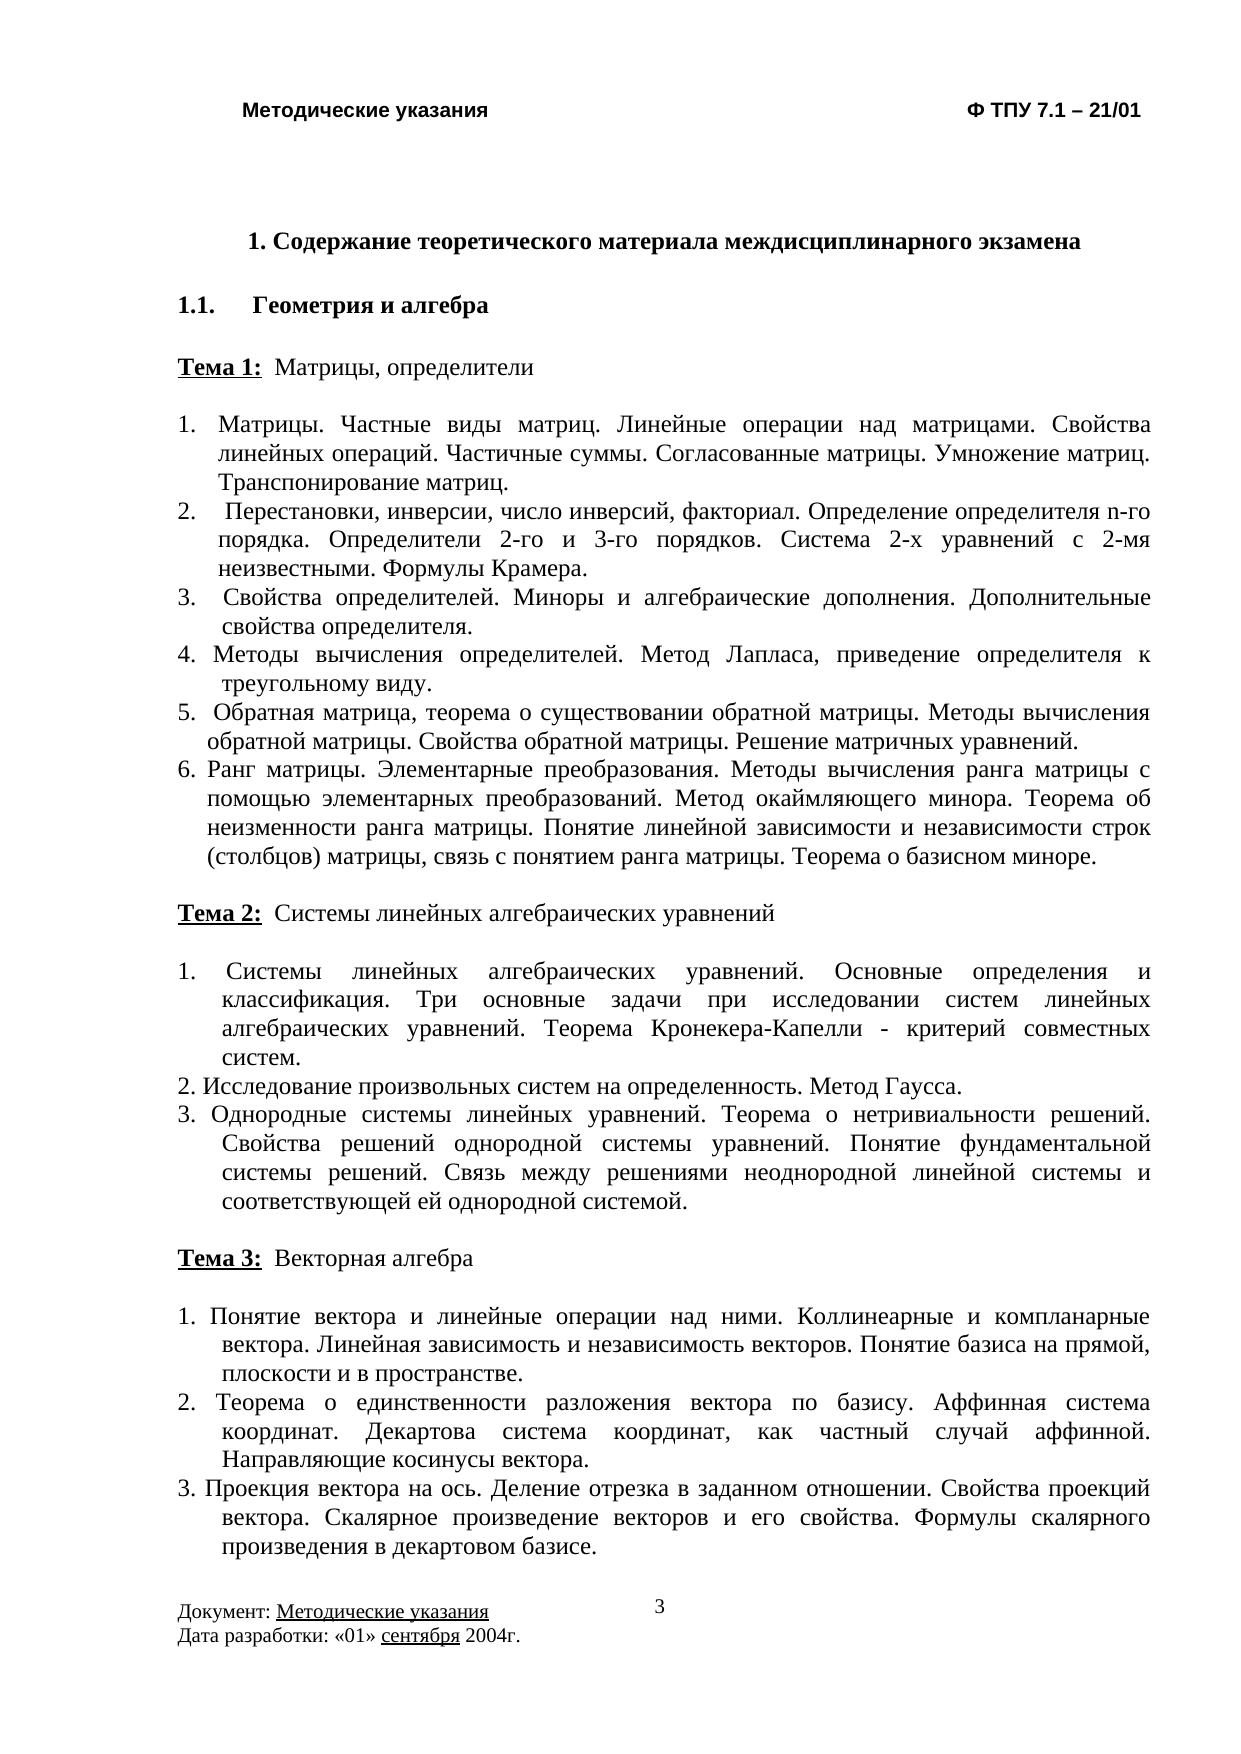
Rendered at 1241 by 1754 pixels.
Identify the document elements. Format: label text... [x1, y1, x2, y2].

text 3. Свойства определителей. Миноры и алгебраические дополнения. Дополнительные свойства определителя. [177, 582, 1152, 639]
list Перестановки, инверсии, число инверсий, факториал. Определение определителя n-го порядка. Определители 2-го и 3-го порядков. Система 2-х уравнений с 2-мя неизвестными. Формулы Крамера. [177, 496, 1152, 582]
text 2. Теорема о единственности разложения вектора по базису. Аффинная система координат. Декартова система координат, как частный случай аффинной. Направляющие косинусы вектора. [177, 1387, 1152, 1473]
text 1. Системы линейных алгебраических уравнений. Основные определения и классификация. Три основные задачи при исследовании систем линейных алгебраических уравнений. Теорема Кронекера-Капелли - критерий совместных систем. [177, 956, 1152, 1071]
text 5. Обратная матрица, теорема о существовании обратной матрицы. Методы вычисления обратной матрицы. Свойства обратной матрицы. Решение матричных уравнений. [177, 697, 1152, 754]
list Геометрия и алгебра [177, 290, 1152, 318]
text Тема 2: Системы линейных алгебраических уравнений [177, 898, 1152, 927]
text 1. Понятие вектора и линейные операции над ними. Коллинеарные и компланарные вектора. Линейная зависимость и независимость векторов. Понятие базиса на прямой, плоскости и в пространстве. [177, 1301, 1152, 1387]
subtitle 1. Содержание теоретического материала междисциплинарного экзамена [177, 226, 1152, 255]
text 3. Проекция вектора на ось. Деление отрезка в заданном отношении. Свойства проекций вектора. Скалярное произведение векторов и его свойства. Формулы скалярного произведения в декартовом базисе. [177, 1473, 1152, 1559]
text Тема 1: Матрицы, определители [177, 352, 1152, 381]
text 3. Однородные системы линейных уравнений. Теорема о нетривиальности решений. Свойства решений однородной системы уравнений. Понятие фундаментальной системы решений. Связь между решениями неоднородной линейной системы и соответствующей ей однородной системой. [177, 1099, 1152, 1214]
text Тема 3: Векторная алгебра [177, 1243, 1152, 1272]
text 6. Ранг матрицы. Элементарные преобразования. Методы вычисления ранга матрицы с помощью элементарных преобразований. Метод окаймляющего минора. Теорема об неизменности ранга матрицы. Понятие линейной зависимости и независимости строк (столбцов) матрицы, связь с понятием ранга матрицы. Теорема о базисном миноре. [177, 754, 1152, 869]
list Матрицы. Частные виды матриц. Линейные операции над матрицами. Свойства линейных операций. Частичные суммы. Согласованные матрицы. Умножение матриц. Транспонирование матриц. [177, 409, 1152, 496]
text 2. Исследование произвольных систем на определенность. Метод Гаусса. [177, 1071, 1152, 1099]
text 4. Методы вычисления определителей. Метод Лапласа, приведение определителя к треугольному виду. [177, 639, 1152, 697]
